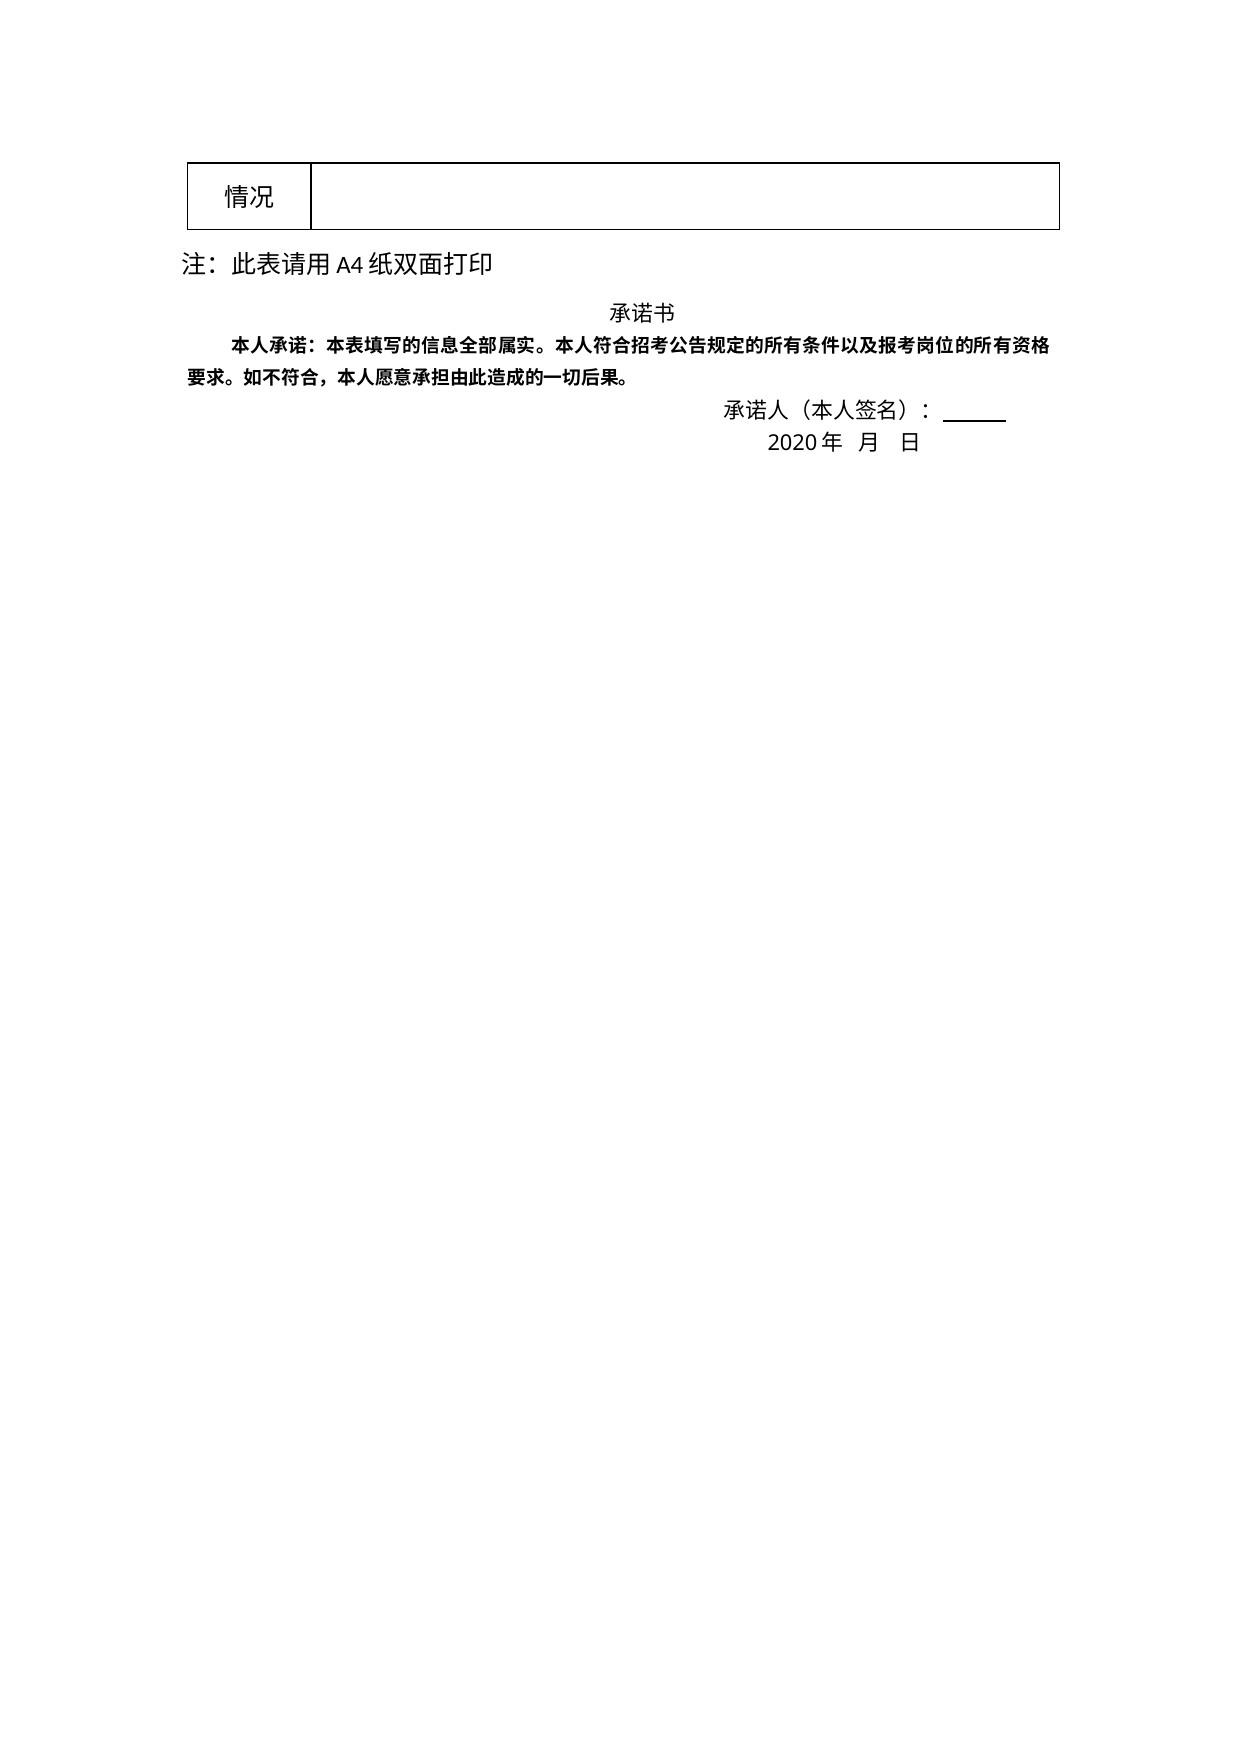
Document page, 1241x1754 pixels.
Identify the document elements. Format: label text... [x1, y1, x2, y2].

table_cell 资格审核情况 [188, 164, 310, 228]
text 本人承诺：本表填写的信息全部属实。本人符合招考公告规定的所有条件以及报考岗位的所有资格要求。如不符合，本人愿意承担由此造成的一切后果。 [187, 328, 1053, 393]
text 注：此表请用A4纸双面打印 [150, 230, 1053, 295]
text 承诺书 [187, 295, 1053, 328]
text 承诺人（本人签名）： [187, 393, 1053, 425]
text 2020年 月 日 [187, 425, 1053, 458]
table_cell [312, 164, 1059, 228]
